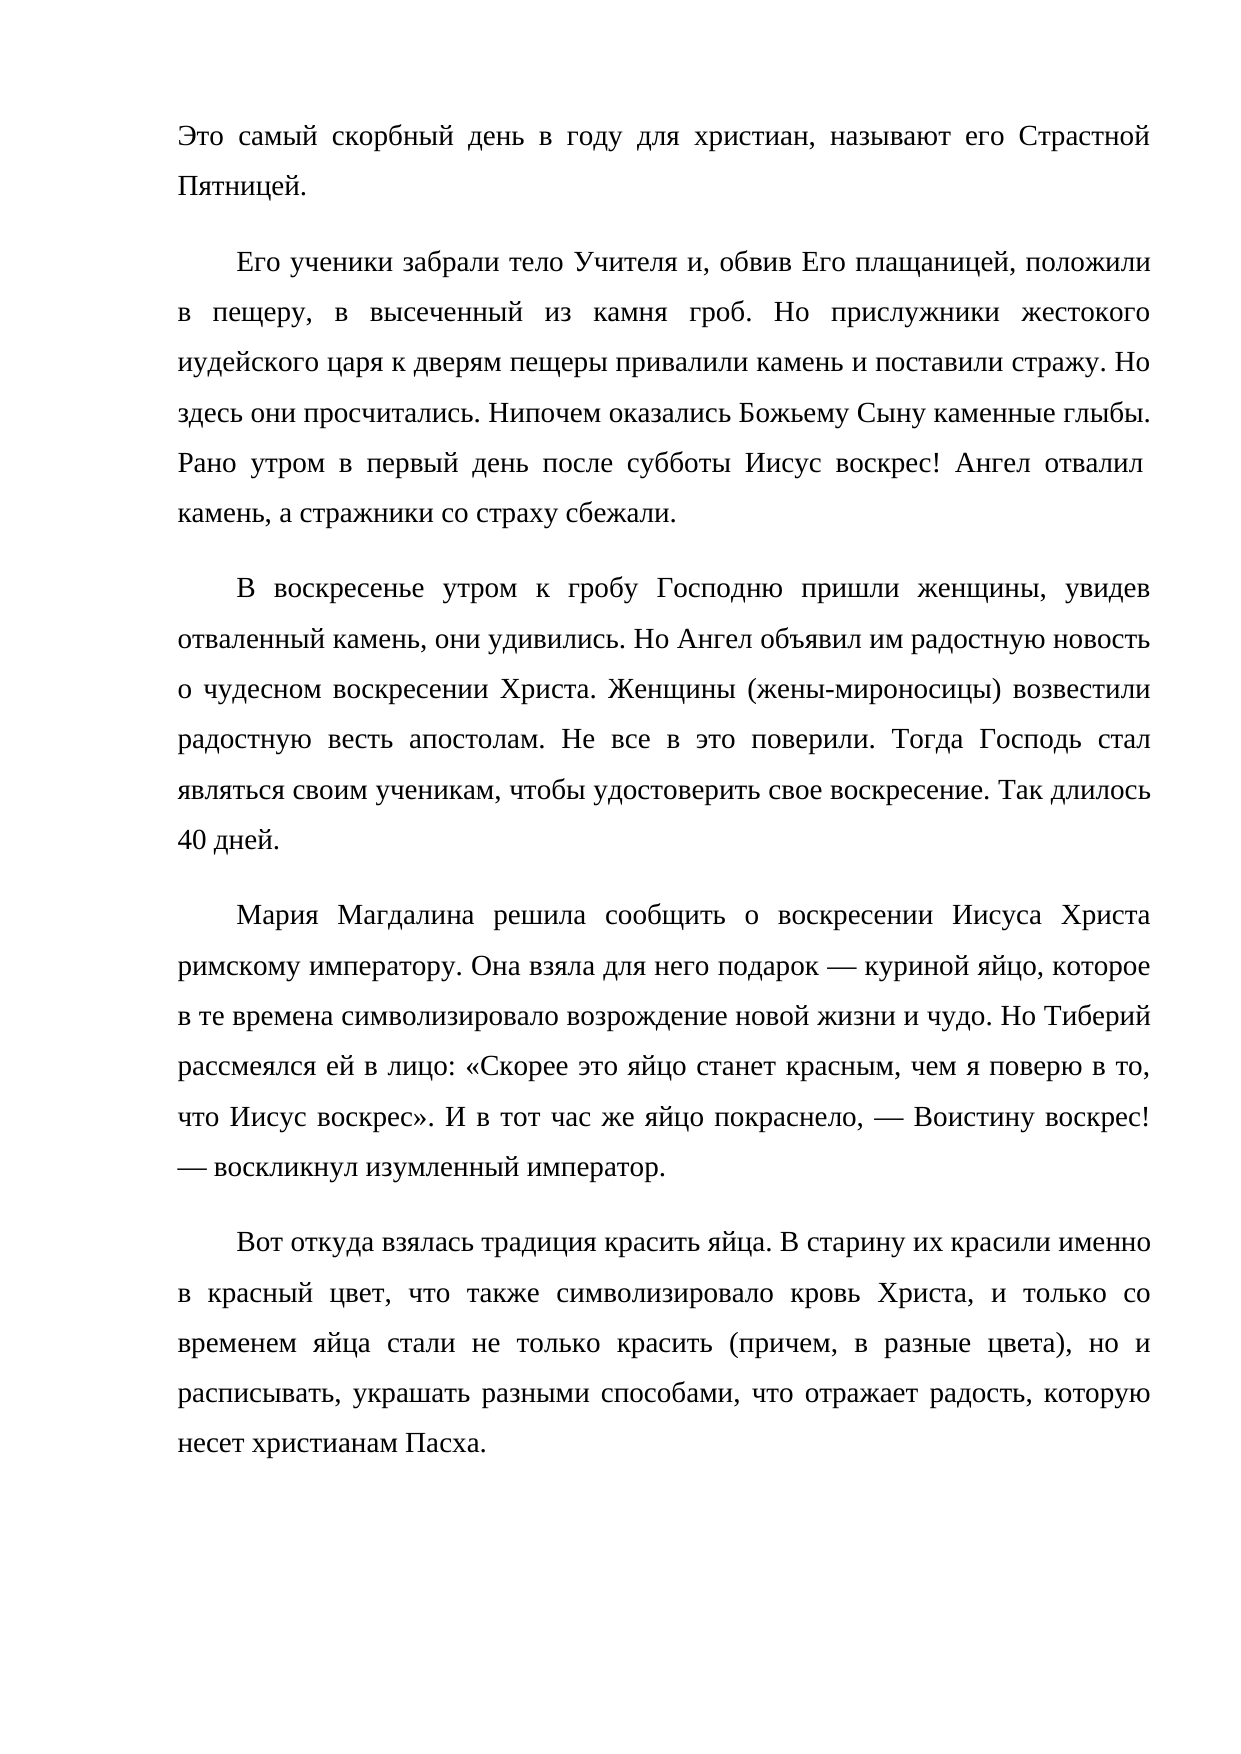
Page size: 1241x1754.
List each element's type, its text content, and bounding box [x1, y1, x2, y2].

text Вот откуда взялась традиция красить яйца. В старину их красили именно в красный цвет, что также символизировало кровь Христа, и только со временем яйца стали не только красить (причем, в разные цвета), но и расписывать, украшать разными способами, что отражает радость, которую несет христианам Пасха. [177, 1224, 1152, 1459]
text В воскресенье утром к гробу Господню пришли женщины, увидев отваленный камень, они удивились. Но Ангел объявил им радостную новость о чудесном воскресении Христа. Женщины (жены-мироносицы) возвестили радостную весть апостолам. Не все в это поверили. Тогда Господь стал являться своим ученикам, чтобы удостоверить свое воскресение. Так длилось 40 дней. [177, 571, 1152, 856]
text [177, 118, 1152, 202]
text Мария Магдалина решила сообщить о воскресении Иисуса Христа римскому императору. Она взяла для него подарок — куриной яйцо, которое в те времена символизировало возрождение новой жизни и чудо. Но Тиберий рассмеялся ей в лицо: «Скорее это яйцо станет красным, чем я поверю в то, что Иисус воскрес». И в тот час же яйцо покраснело, — Воистину воскрес! — воскликнул изумленный император. [177, 897, 1152, 1183]
text Его ученики забрали тело Учителя и, обвив Его плащаницей, положили в пещеру, в высеченный из камня гроб. Но прислужники жестокого иудейского царя к дверям пещеры привалили камень и поставили стражу. Но здесь они просчитались. Нипочем оказались Божьему Сыну каменные глыбы. Рано утром в первый день после субботы Иисус воскрес! Ангел отвалил камень, а стражники со страху сбежали. [177, 244, 1152, 529]
